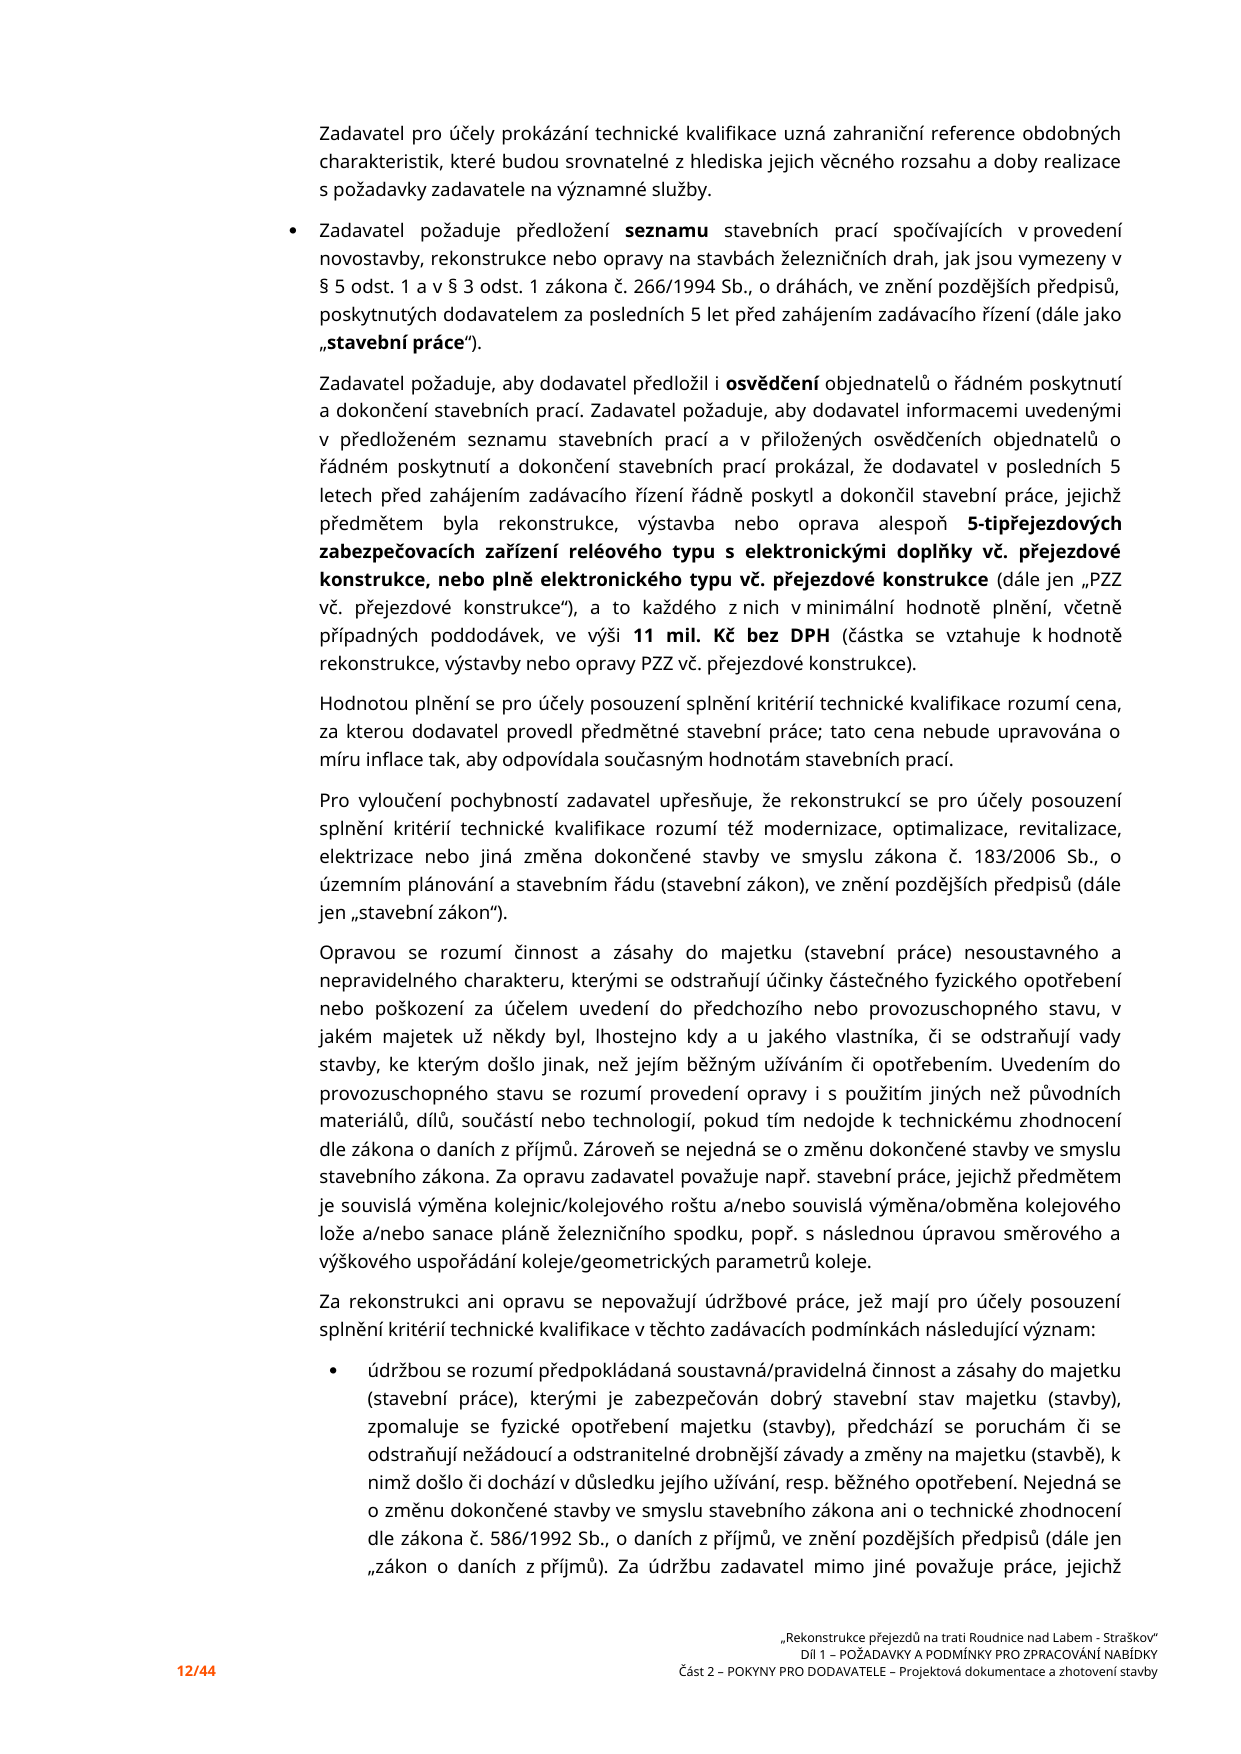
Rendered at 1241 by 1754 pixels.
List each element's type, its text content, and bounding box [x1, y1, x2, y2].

text Opravou se rozumí činnost a zásahy do majetku (stavební práce) nesoustavného a nepravidelného charakteru, kterými se odstraňují účinky částečného fyzického opotřebení nebo poškození za účelem uvedení do předchozího nebo provozuschopného stavu, v jakém majetek už někdy byl, lhostejno kdy a u jakého vlastníka, či se odstraňují vady stavby, ke kterým došlo jinak, než jejím běžným užíváním či opotřebením. Uvedením do provozuschopného stavu se rozumí provedení opravy i s použitím jiných než původních materiálů, dílů, součástí nebo technologií, pokud tím nedojde k technickému zhodnocení dle zákona o daních z příjmů. Zároveň se nejedná se o změnu dokončené stavby ve smyslu stavebního zákona. Za opravu zadavatel považuje např. stavební práce, jejichž předmětem je souvislá výměna kolejnic/kolejového roštu a/nebo souvislá výměna/obměna kolejového lože a/nebo sanace pláně železničního spodku, popř. s následnou úpravou směrového a výškového uspořádání koleje/geometrických parametrů koleje. [319, 940, 1122, 1273]
text Zadavatel požaduje, aby dodavatel předložil i osvědčení objednatelů o řádném poskytnutí a dokončení stavebních prací. Zadavatel požaduje, aby dodavatel informacemi uvedenými v předloženém seznamu stavebních prací a v přiložených osvědčeních objednatelů o řádném poskytnutí a dokončení stavebních prací prokázal, že dodavatel v posledních 5 letech před zahájením zadávacího řízení řádně poskytl a dokončil stavební práce, jejichž předmětem byla rekonstrukce, výstavba nebo oprava alespoň 5-tipřejezdových zabezpečovacích zařízení reléového typu s elektronickými doplňky vč. přejezdové konstrukce, nebo plně elektronického typu vč. přejezdové konstrukce (dále jen „PZZ vč. přejezdové konstrukce“), a to každého z nich v minimální hodnotě plnění, včetně případných poddodávek, ve výši 11 mil. Kč bez DPH (částka se vztahuje k hodnotě rekonstrukce, výstavby nebo opravy PZZ vč. přejezdové konstrukce). [319, 370, 1122, 676]
list Zadavatel požaduje předložení seznamu stavebních prací spočívajících v provedení novostavby, rekonstrukce nebo opravy na stavbách železničních drah, jak jsou vymezeny v § 5 odst. 1 a v § 3 odst. 1 zákona č. 266/1994 Sb., o dráhách, ve znění pozdějších předpisů, poskytnutých dodavatelem za posledních 5 let před zahájením zadávacího řízení (dále jako „stavební práce“). [289, 217, 1122, 355]
text Za rekonstrukci ani opravu se nepovažují údržbové práce, jež mají pro účely posouzení splnění kritérií technické kvalifikace v těchto zadávacích podmínkách následující význam: [319, 1288, 1122, 1342]
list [330, 1357, 1122, 1579]
text Pro vyloučení pochybností zadavatel upřesňuje, že rekonstrukcí se pro účely posouzení splnění kritérií technické kvalifikace rozumí též modernizace, optimalizace, revitalizace, elektrizace nebo jiná změna dokončené stavby ve smyslu zákona č. 183/2006 Sb., o územním plánování a stavebním řádu (stavební zákon), ve znění pozdějších předpisů (dále jen „stavební zákon“). [319, 787, 1122, 925]
text Zadavatel pro účely prokázání technické kvalifikace uzná zahraniční reference obdobných charakteristik, které budou srovnatelné z hlediska jejich věcného rozsahu a doby realizace s požadavky zadavatele na významné služby. [319, 121, 1122, 202]
text Hodnotou plnění se pro účely posouzení splnění kritérií technické kvalifikace rozumí cena, za kterou dodavatel provedl předmětné stavební práce; tato cena nebude upravována o míru inflace tak, aby odpovídala současným hodnotám stavebních prací. [319, 691, 1122, 772]
